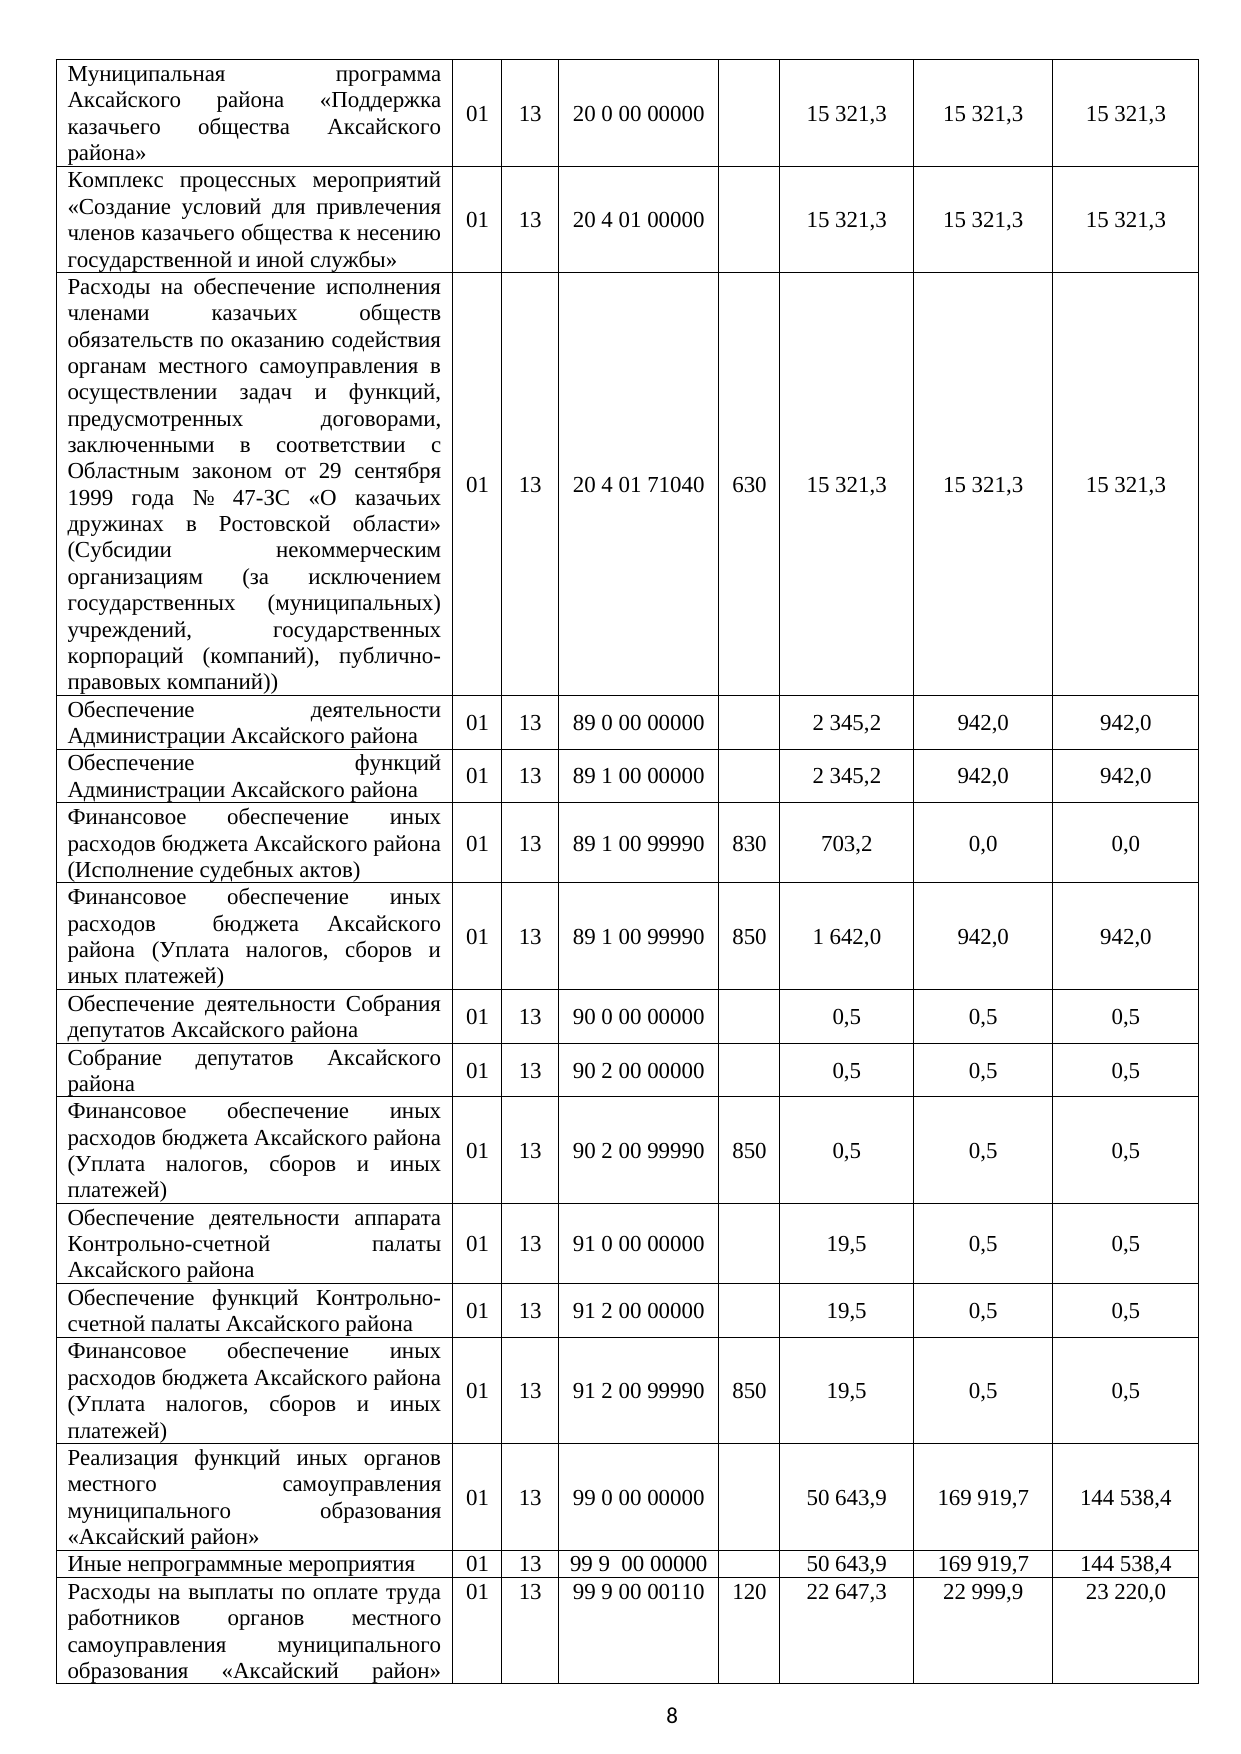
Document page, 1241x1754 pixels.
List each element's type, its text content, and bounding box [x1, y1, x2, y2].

table_cell 91 0 00 00000 [559, 1204, 718, 1283]
table_cell 0,5 [1053, 1097, 1198, 1203]
table_cell 2 345,2 [780, 750, 913, 802]
table_cell [719, 1444, 779, 1549]
table_cell 13 [502, 750, 558, 802]
table_cell 89 0 00 00000 [559, 696, 718, 748]
table_cell Комплекс процессных мероприятий «Создание условий для привлечения членов казачьего общества к несению государственной и иной службы» [57, 167, 452, 272]
table_cell 13 [502, 1444, 558, 1549]
table_cell 01 [453, 1444, 501, 1549]
table_cell 20 0 00 00000 [559, 60, 718, 166]
table_cell 0,5 [1053, 1284, 1198, 1337]
table_cell 01 [453, 750, 501, 802]
table_cell 0,5 [780, 1044, 913, 1096]
table_cell 90 2 00 99990 [559, 1097, 718, 1203]
table_cell 89 1 00 99990 [559, 803, 718, 882]
table_cell 13 [502, 883, 558, 989]
table_cell 15 321,3 [914, 167, 1052, 272]
table_cell 0,5 [1053, 1338, 1198, 1443]
table_cell 0,5 [780, 1097, 913, 1203]
table_cell 13 [502, 1044, 558, 1096]
table_cell 0,5 [914, 990, 1052, 1042]
table_cell 942,0 [914, 750, 1052, 802]
table_cell 0,0 [914, 803, 1052, 882]
table_cell 942,0 [1053, 750, 1198, 802]
table_cell 01 [453, 1551, 501, 1577]
table_cell [719, 1044, 779, 1096]
table_cell 13 [502, 273, 558, 695]
table_cell [719, 60, 779, 166]
table_cell 15 321,3 [914, 273, 1052, 695]
table_cell 0,5 [914, 1044, 1052, 1096]
table_cell 19,5 [780, 1338, 913, 1443]
table_cell [719, 167, 779, 272]
table_cell 20 4 01 71040 [559, 273, 718, 695]
table_cell [719, 1204, 779, 1283]
table_cell 2 345,2 [780, 696, 913, 748]
table_cell 942,0 [1053, 883, 1198, 989]
table_cell 144 538,4 [1053, 1551, 1198, 1577]
table_cell 99 0 00 00000 [559, 1444, 718, 1549]
table_cell 0,5 [1053, 990, 1198, 1042]
table_cell 23 220,0 [1053, 1578, 1198, 1683]
table_cell 0,5 [914, 1284, 1052, 1337]
table_cell 942,0 [914, 883, 1052, 989]
table_cell 01 [453, 1284, 501, 1337]
table_cell 1 642,0 [780, 883, 913, 989]
table_cell 50 643,9 [780, 1444, 913, 1549]
table_cell 144 538,4 [1053, 1444, 1198, 1549]
table_cell Финансовое обеспечение иных расходов бюджета Аксайского района (Исполнение судебных актов) [57, 803, 452, 882]
table_cell 91 2 00 99990 [559, 1338, 718, 1443]
table_cell 13 [502, 1578, 558, 1683]
table_cell 942,0 [1053, 696, 1198, 748]
table_cell 99 9 00 00110 [559, 1578, 718, 1683]
table_cell 90 2 00 00000 [559, 1044, 718, 1096]
table_cell 01 [453, 167, 501, 272]
table_cell Финансовое обеспечение иных расходов бюджета Аксайского района (Уплата налогов, сборов и иных платежей) [57, 1338, 452, 1443]
table_cell 99 9 00 00000 [559, 1551, 718, 1577]
table_cell 13 [502, 696, 558, 748]
table_cell 15 321,3 [1053, 60, 1198, 166]
table_cell [719, 990, 779, 1042]
table_cell 01 [453, 696, 501, 748]
table_cell 90 0 00 00000 [559, 990, 718, 1042]
table_cell 13 [502, 1338, 558, 1443]
table_cell 13 [502, 167, 558, 272]
table_cell 15 321,3 [914, 60, 1052, 166]
table_cell 13 [502, 803, 558, 882]
table_cell 50 643,9 [780, 1551, 913, 1577]
table_cell 850 [719, 1097, 779, 1203]
table_cell 169 919,7 [914, 1444, 1052, 1549]
table_cell 0,5 [914, 1097, 1052, 1203]
table_cell 01 [453, 883, 501, 989]
table_cell 13 [502, 60, 558, 166]
table_cell Финансовое обеспечение иных расходов бюджета Аксайского района (Уплата налогов, сборов и иных платежей) [57, 883, 452, 989]
table_cell 01 [453, 1338, 501, 1443]
table_cell Иные непрограммные мероприятия [57, 1551, 452, 1577]
table_cell 20 4 01 00000 [559, 167, 718, 272]
table_cell [719, 750, 779, 802]
table_cell 13 [502, 990, 558, 1042]
table_cell Собрание депутатов Аксайского района [57, 1044, 452, 1096]
table_cell Обеспечение деятельности Администрации Аксайского района [57, 696, 452, 748]
table_cell 01 [453, 1204, 501, 1283]
table_cell [719, 696, 779, 748]
table_cell [719, 1284, 779, 1337]
table_cell Расходы на обеспечение исполнения членами казачьих обществ обязательств по оказанию содействия органам местного самоуправления в осуществлении задач и функций, предусмотренных договорами, заключенными в соответствии с Областным законом от 29 сентября 1999 года № 47-ЗС «О казачьих дружинах в Ростовской области» (Субсидии некоммерческим организациям (за исключением государственных (муниципальных) учреждений, государственных корпораций (компаний), публично-правовых компаний)) [57, 273, 452, 695]
table_cell [719, 1551, 779, 1577]
table_cell Обеспечение функций Администрации Аксайского района [57, 750, 452, 802]
table_cell 15 321,3 [780, 273, 913, 695]
table_cell 22 647,3 [780, 1578, 913, 1683]
table_cell Финансовое обеспечение иных расходов бюджета Аксайского района (Уплата налогов, сборов и иных платежей) [57, 1097, 452, 1203]
table_cell 169 919,7 [914, 1551, 1052, 1577]
table_cell 703,2 [780, 803, 913, 882]
table_cell 0,0 [1053, 803, 1198, 882]
table_cell 942,0 [914, 696, 1052, 748]
table_cell 13 [502, 1551, 558, 1577]
table_cell 89 1 00 99990 [559, 883, 718, 989]
table_cell 22 999,9 [914, 1578, 1052, 1683]
table_cell 01 [453, 1044, 501, 1096]
table_cell Обеспечение деятельности Собрания депутатов Аксайского района [57, 990, 452, 1042]
table_cell Обеспечение функций Контрольно-счетной палаты Аксайского района [57, 1284, 452, 1337]
table_cell Реализация функций иных органов местного самоуправления муниципального образования «Аксайский район» [57, 1444, 452, 1549]
table_cell Муниципальная программа Аксайского района «Поддержка казачьего общества Аксайского района» [57, 60, 452, 166]
table_cell 0,5 [1053, 1044, 1198, 1096]
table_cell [57, 1578, 452, 1683]
table_cell 01 [453, 1578, 501, 1683]
table_cell Обеспечение деятельности аппарата Контрольно-счетной палаты Аксайского района [57, 1204, 452, 1283]
table_cell 850 [719, 883, 779, 989]
table_cell 91 2 00 00000 [559, 1284, 718, 1337]
table_cell 850 [719, 1338, 779, 1443]
table_cell 13 [502, 1097, 558, 1203]
table_cell 15 321,3 [1053, 167, 1198, 272]
table_cell 15 321,3 [1053, 273, 1198, 695]
table_cell 13 [502, 1204, 558, 1283]
table_cell 19,5 [780, 1284, 913, 1337]
table_cell 01 [453, 1097, 501, 1203]
table_cell 0,5 [780, 990, 913, 1042]
table_cell 01 [453, 273, 501, 695]
table_cell 89 1 00 00000 [559, 750, 718, 802]
table_cell 01 [453, 60, 501, 166]
table_cell 01 [453, 990, 501, 1042]
table_cell 830 [719, 803, 779, 882]
table_cell 15 321,3 [780, 167, 913, 272]
table_cell 0,5 [1053, 1204, 1198, 1283]
table_cell 15 321,3 [780, 60, 913, 166]
table_cell 13 [502, 1284, 558, 1337]
table_cell 0,5 [914, 1338, 1052, 1443]
table_cell 630 [719, 273, 779, 695]
table_cell 19,5 [780, 1204, 913, 1283]
table_cell 120 [719, 1578, 779, 1683]
table_cell 01 [453, 803, 501, 882]
table_cell 0,5 [914, 1204, 1052, 1283]
